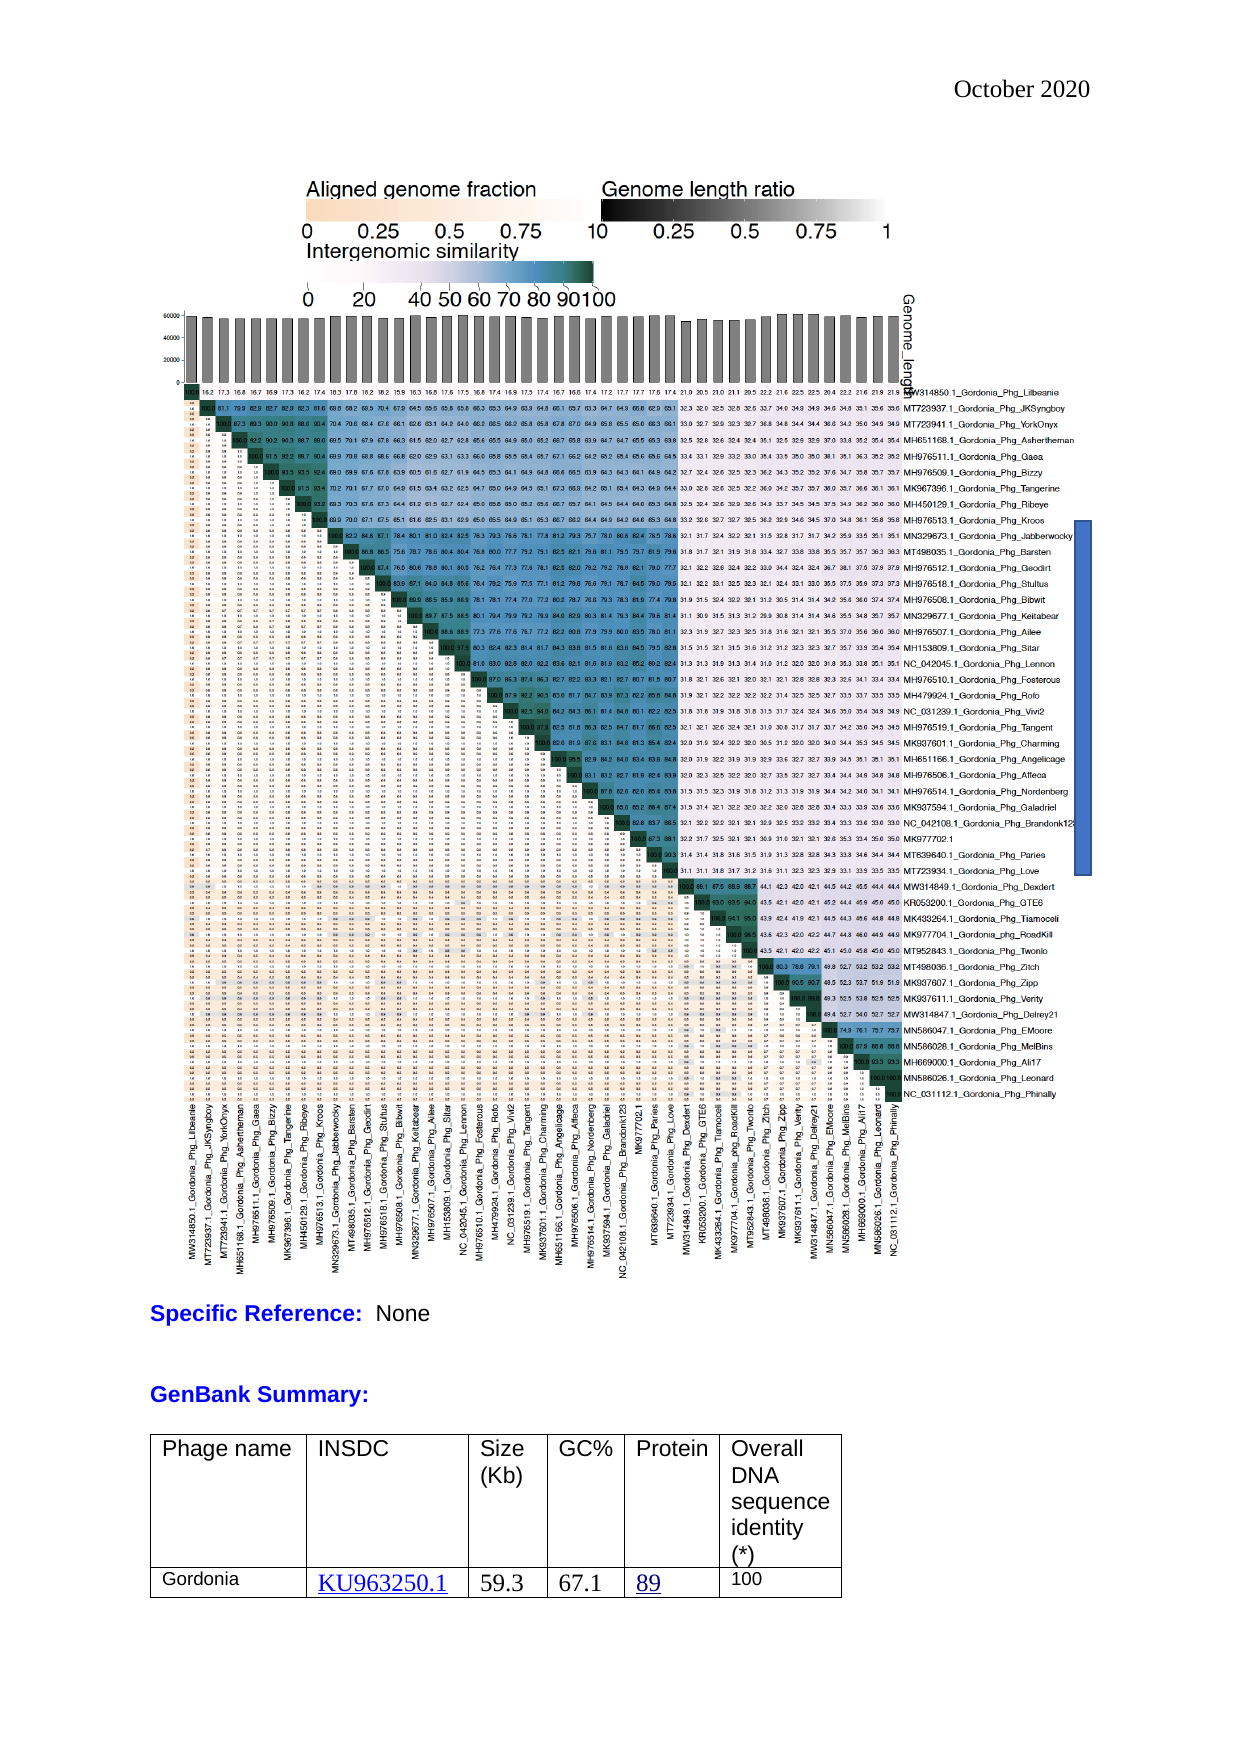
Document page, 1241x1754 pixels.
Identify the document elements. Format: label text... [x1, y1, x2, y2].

table_cell 59.34 [469, 1568, 547, 1597]
picture [150, 150, 1091, 1300]
table_cell 100 [720, 1568, 841, 1597]
table_header Phage name [151, 1435, 306, 1567]
table_header INSDC [307, 1435, 468, 1567]
table_header Protein [625, 1435, 719, 1567]
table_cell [151, 1568, 306, 1597]
text GenBank Summary: [150, 1381, 1090, 1408]
table_cell 67.1 [548, 1568, 624, 1597]
table_cell KU963250.1 [307, 1568, 468, 1597]
table_header GC% [548, 1435, 624, 1567]
table_header Overall DNA sequence identity (*) [720, 1435, 841, 1567]
table_header Size (Kb) [469, 1435, 547, 1567]
text Specific Reference: None [150, 1300, 1090, 1326]
table_cell 89 [625, 1568, 719, 1597]
